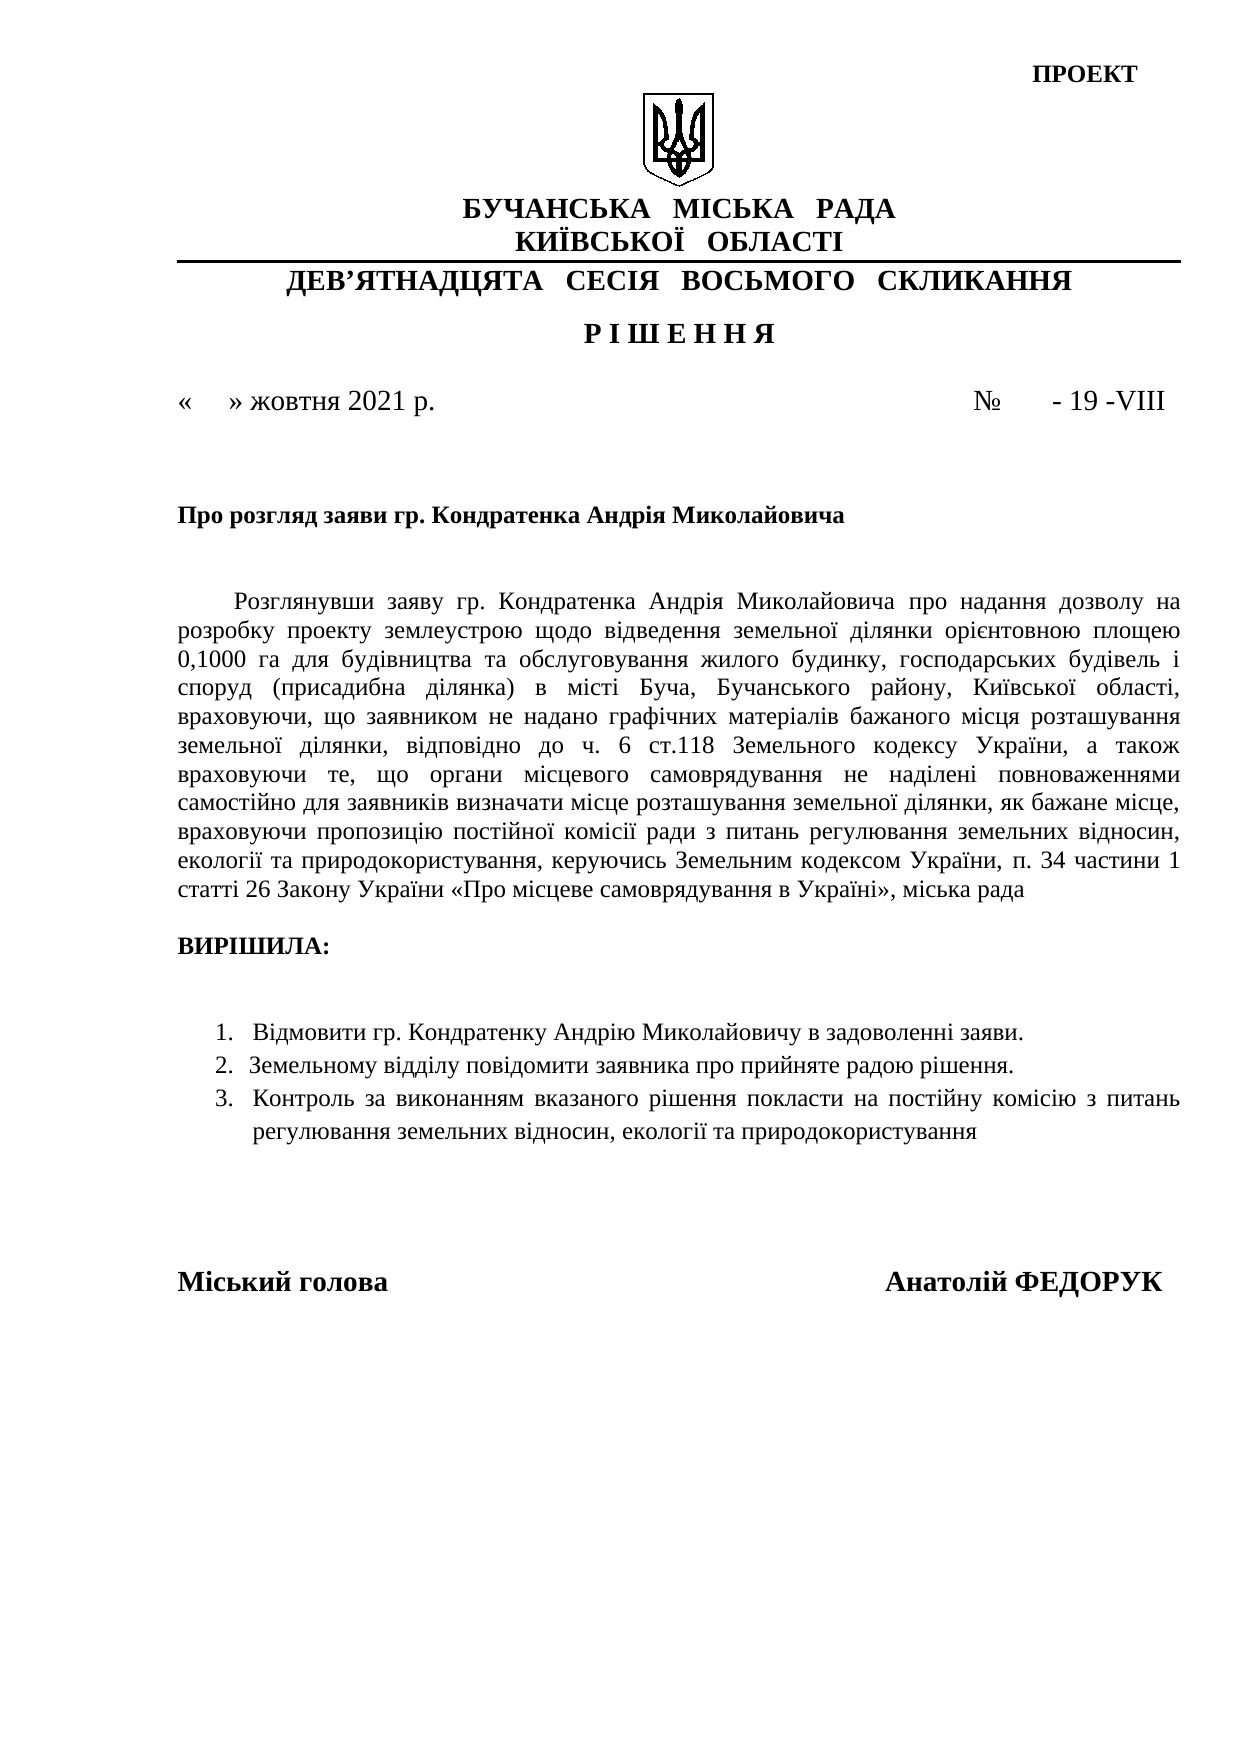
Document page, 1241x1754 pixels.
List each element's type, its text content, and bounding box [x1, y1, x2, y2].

list Земельному відділу повідомити заявника про прийняте радою рішення. [215, 1050, 1181, 1079]
text Про розгляд заяви гр. Кондратенка Андрія Миколайовича [177, 500, 1181, 529]
text КИЇВСЬКОЇ ОБЛАСТІ [177, 224, 1181, 260]
list Відмовити гр. Кондратенку Андрію Миколайовичу в задоволенні заяви. [215, 1017, 1181, 1046]
text ПРОЕКТ [915, 59, 1181, 88]
text ДЕВ’ЯТНАДЦЯТА СЕСІЯ ВОСЬМОГО СКЛИКАННЯ [177, 263, 1181, 297]
text Міський голова Анатолій ФЕДОРУК [177, 1264, 1181, 1298]
text « » жовтня 2021 р. № - 19 -VІІІ [177, 383, 1181, 417]
text ВИРІШИЛА: [177, 931, 1181, 960]
text БУЧАНСЬКА МІСЬКА РАДА [177, 191, 1181, 224]
text Р І Ш Е Н Н Я [177, 316, 1181, 349]
text Розглянувши заяву гр. Кондратенка Андрія Миколайовича про надання дозволу на розробку проекту землеустрою щодо відведення земельної ділянки орієнтовною площею 0,1000 га для будівництва та обслуговування жилого будинку, господарських будівель і споруд (присадибна ділянка) в місті Буча, Бучанського району, Київської області, враховуючи, що заявником не надано графічних матеріалів бажаного місця розташування земельної ділянки, відповідно до ч. 6 ст.118 Земельного кодексу України, а також враховуючи те, що органи місцевого самоврядування не наділені повноваженнями самостійно для заявників визначати місце розташування земельної ділянки, як бажане місце, враховуючи пропозицію постійної комісії ради з питань регулювання земельних відносин, екології та природокористування, керуючись Земельним кодексом України, п. 34 частини 1 статті 26 Закону України «Про місцеве самоврядування в Україні», міська рада [177, 586, 1181, 902]
list Контроль за виконанням вказаного рішення покласти на постійну комісію з питань регулювання земельних відносин, екології та природокористування [215, 1083, 1181, 1145]
